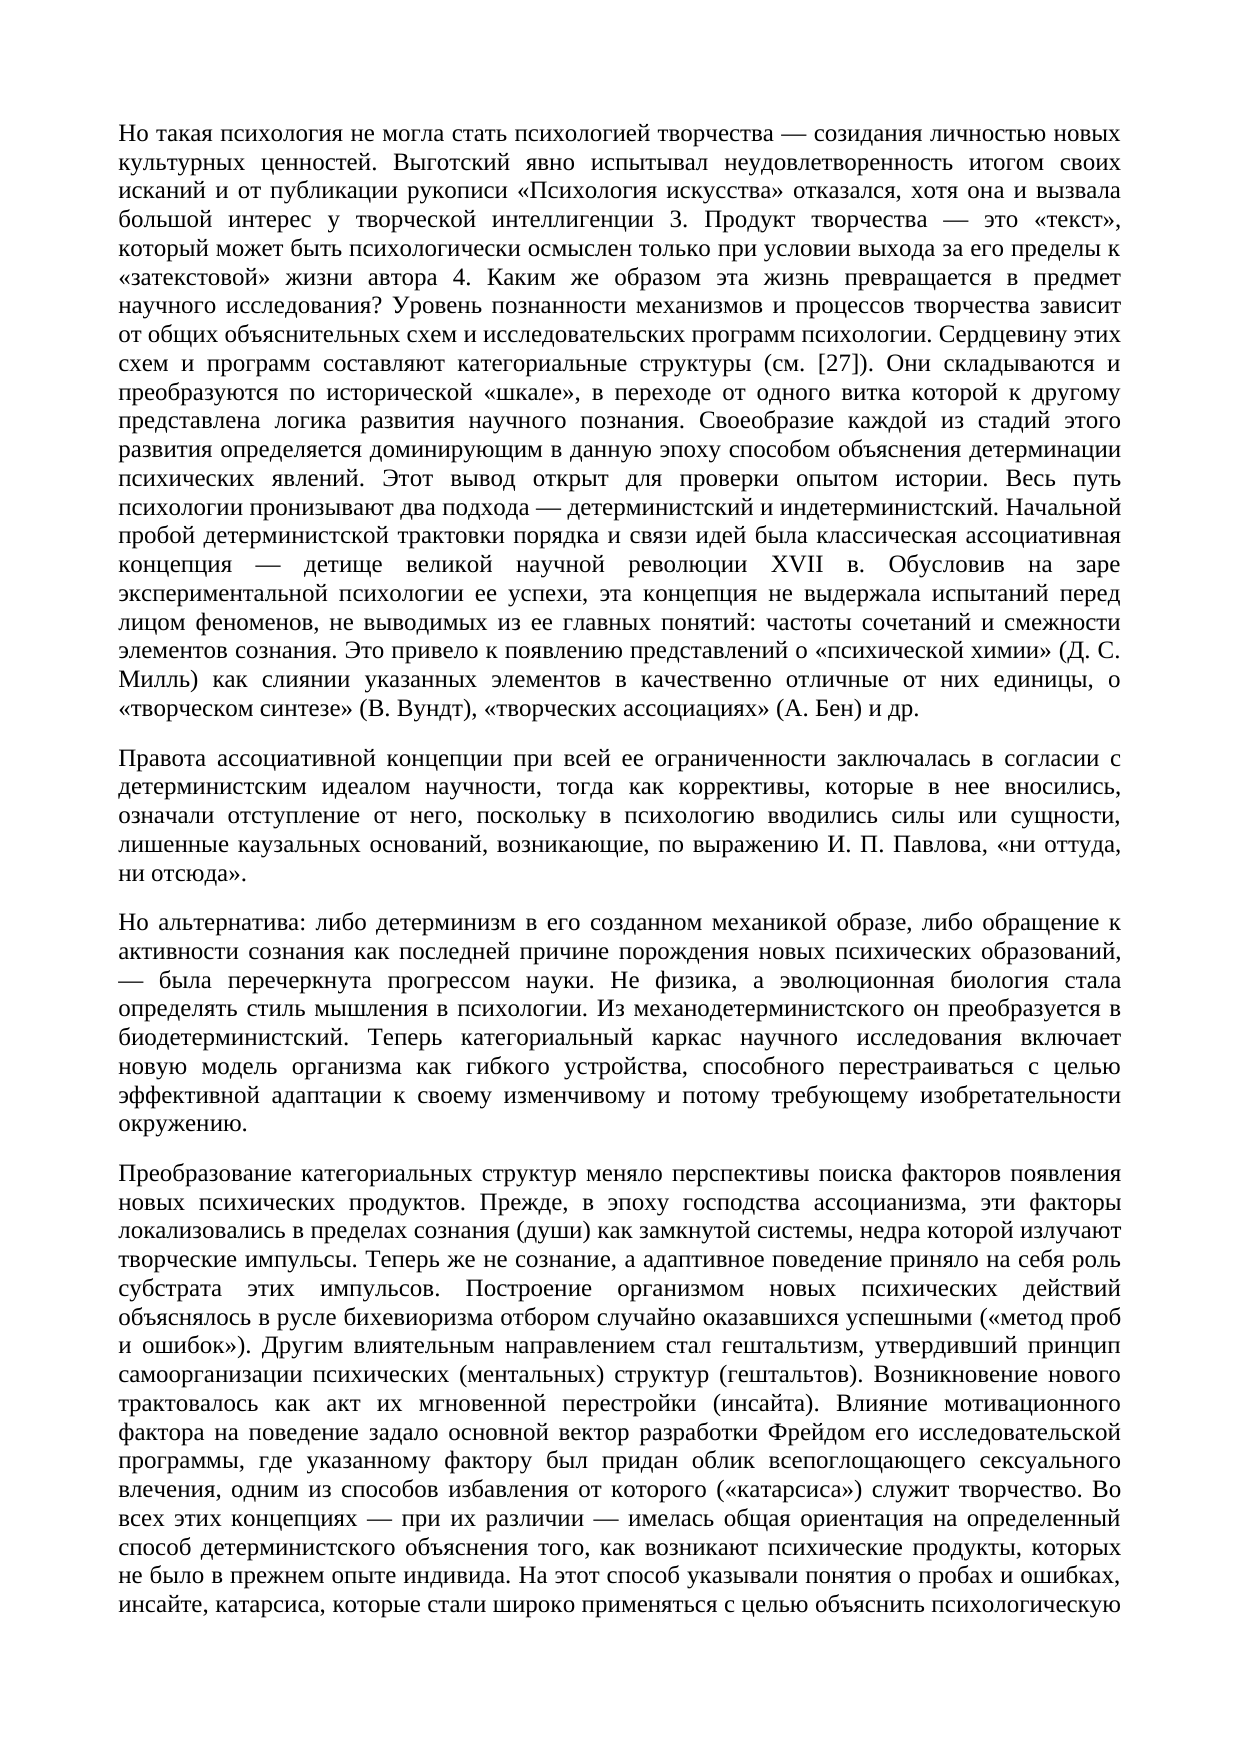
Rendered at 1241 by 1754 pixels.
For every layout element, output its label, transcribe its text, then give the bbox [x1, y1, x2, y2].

text Но альтернатива: либо детерминизм в его созданном механикой образе, либо обращение к активности сознания как последней причине порождения новых психических образований, — была перечеркнута прогрессом науки. Не физика, а эволюционная биология стала определять стиль мышления в психологии. Из механодетерминистского он преобразуется в биодетерминистский. Теперь категориальный каркас научного исследования включает новую модель организма как гибкого устройства, способного перестраиваться с целью эффективной адаптации к своему изменчивому и потому требующему изобретательности окружению. [118, 907, 1122, 1137]
text Правота ассоциативной концепции при всей ее ограниченности заключалась в согласии с детерминистским идеалом научности, тогда как коррективы, которые в нее вносились, означали отступление от него, поскольку в психологию вводились силы или сущности, лишенные каузальных оснований, возникающие, по выражению И. П. Павлова, «ни оттуда, ни отсюда». [118, 743, 1122, 886]
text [118, 1158, 1122, 1618]
text Но такая психология не могла стать психологией творчества — созидания личностью новых культурных ценностей. Выготский явно испытывал неудовлетворенность итогом своих исканий и от публикации рукописи «Психология искусства» отказался, хотя она и вызвала большой интерес у творческой интеллигенции 3. Продукт творчества — это «текст», который может быть психологически осмыслен только при условии выхода за его пределы к «затекстовой» жизни автора 4. Каким же образом эта жизнь превращается в предмет научного исследования? Уровень познанности механизмов и процессов творчества зависит от общих объяснительных схем и исследовательских программ психологии. Сердцевину этих схем и программ составляют категориальные структуры (см. [27]). Они складываются и преобразуются по исторической «шкале», в переходе от одного витка которой к другому представлена логика развития научного познания. Своеобразие каждой из стадий этого развития определяется доминирующим в данную эпоху способом объяснения детерминации психических явлений. Этот вывод открыт для проверки опытом истории. Весь путь психологии пронизывают два подхода — детерминистский и индетерминистский. Начальной пробой детерминистской трактовки порядка и связи идей была классическая ассоциативная концепция — детище великой научной революции XVII в. Обусловив на заре экспериментальной психологии ее успехи, эта концепция не выдержала испытаний перед лицом феноменов, не выводимых из ее главных понятий: частоты сочетаний и смежности элементов сознания. Это привело к появлению представлений о «психической химии» (Д. С. Милль) как слиянии указанных элементов в качественно отличные от них единицы, о «творческом синтезе» (В. Вундт), «творческих ассоциациях» (А. Бен) и др. [118, 118, 1122, 722]
